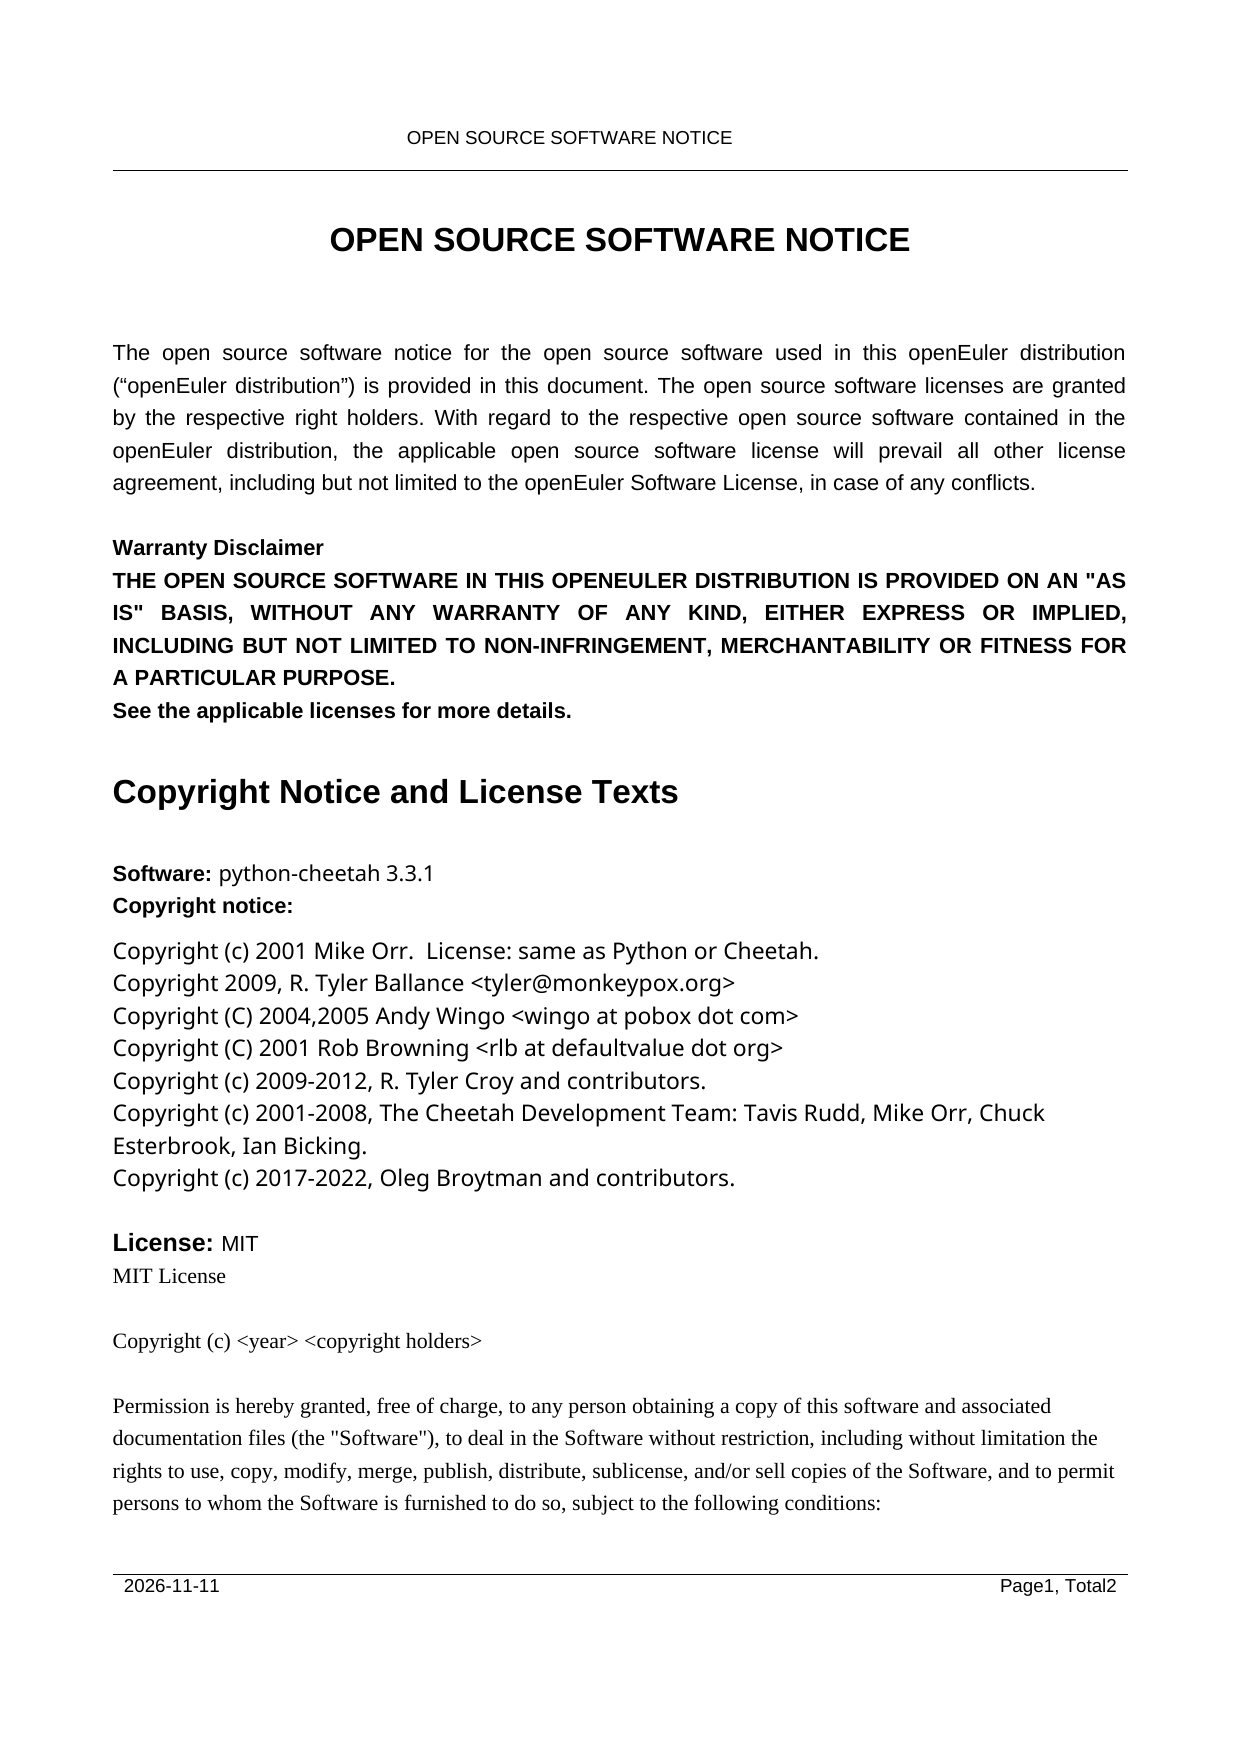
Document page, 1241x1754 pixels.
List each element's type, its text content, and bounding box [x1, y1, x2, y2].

text Warranty Disclaimer [112, 531, 1128, 564]
text Copyright Notice and License Texts [112, 759, 1128, 824]
text License: MIT [112, 1226, 1128, 1259]
text Copyright notice: [112, 889, 1128, 921]
title Software: python-cheetah 3.3.1 [112, 856, 1128, 889]
text THE OPEN SOURCE SOFTWARE IN THIS OPENEULER DISTRIBUTION IS PROVIDED ON AN "AS IS" BASIS, WITHOUT ANY WARRANTY OF ANY KIND, EITHER EXPRESS OR IMPLIED, INCLUDING BUT NOT LIMITED TO NON-INFRINGEMENT, MERCHANTABILITY OR FITNESS FOR A PARTICULAR PURPOSE. See the applicable licenses for more details. [112, 564, 1128, 726]
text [112, 1259, 1128, 1519]
text OPEN SOURCE SOFTWARE NOTICE [112, 206, 1128, 271]
text Copyright (c) 2001 Mike Orr. License: same as Python or Cheetah. Copyright 2009, R. Tyler Ballance <tyler@monkeypox.org> Copyright (C) 2004,2005 Andy Wingo <wingo at pobox dot com> Copyright (C) 2001 Rob Browning <rlb at defaultvalue dot org> Copyright (c) 2009-2012, R. Tyler Croy and contributors. Copyright (c) 2001-2008, The Cheetah Development Team: Tavis Rudd, Mike Orr, Chuck Esterbrook, Ian Bicking. Copyright (c) 2017-2022, Oleg Broytman and contributors. [112, 934, 1128, 1226]
text The open source software notice for the open source software used in this openEuler distribution (“openEuler distribution”) is provided in this document. The open source software licenses are granted by the respective right holders. With regard to the respective open source software contained in the openEuler distribution, the applicable open source software license will prevail all other license agreement, including but not limited to the openEuler Software License, in case of any conflicts. [112, 336, 1128, 499]
